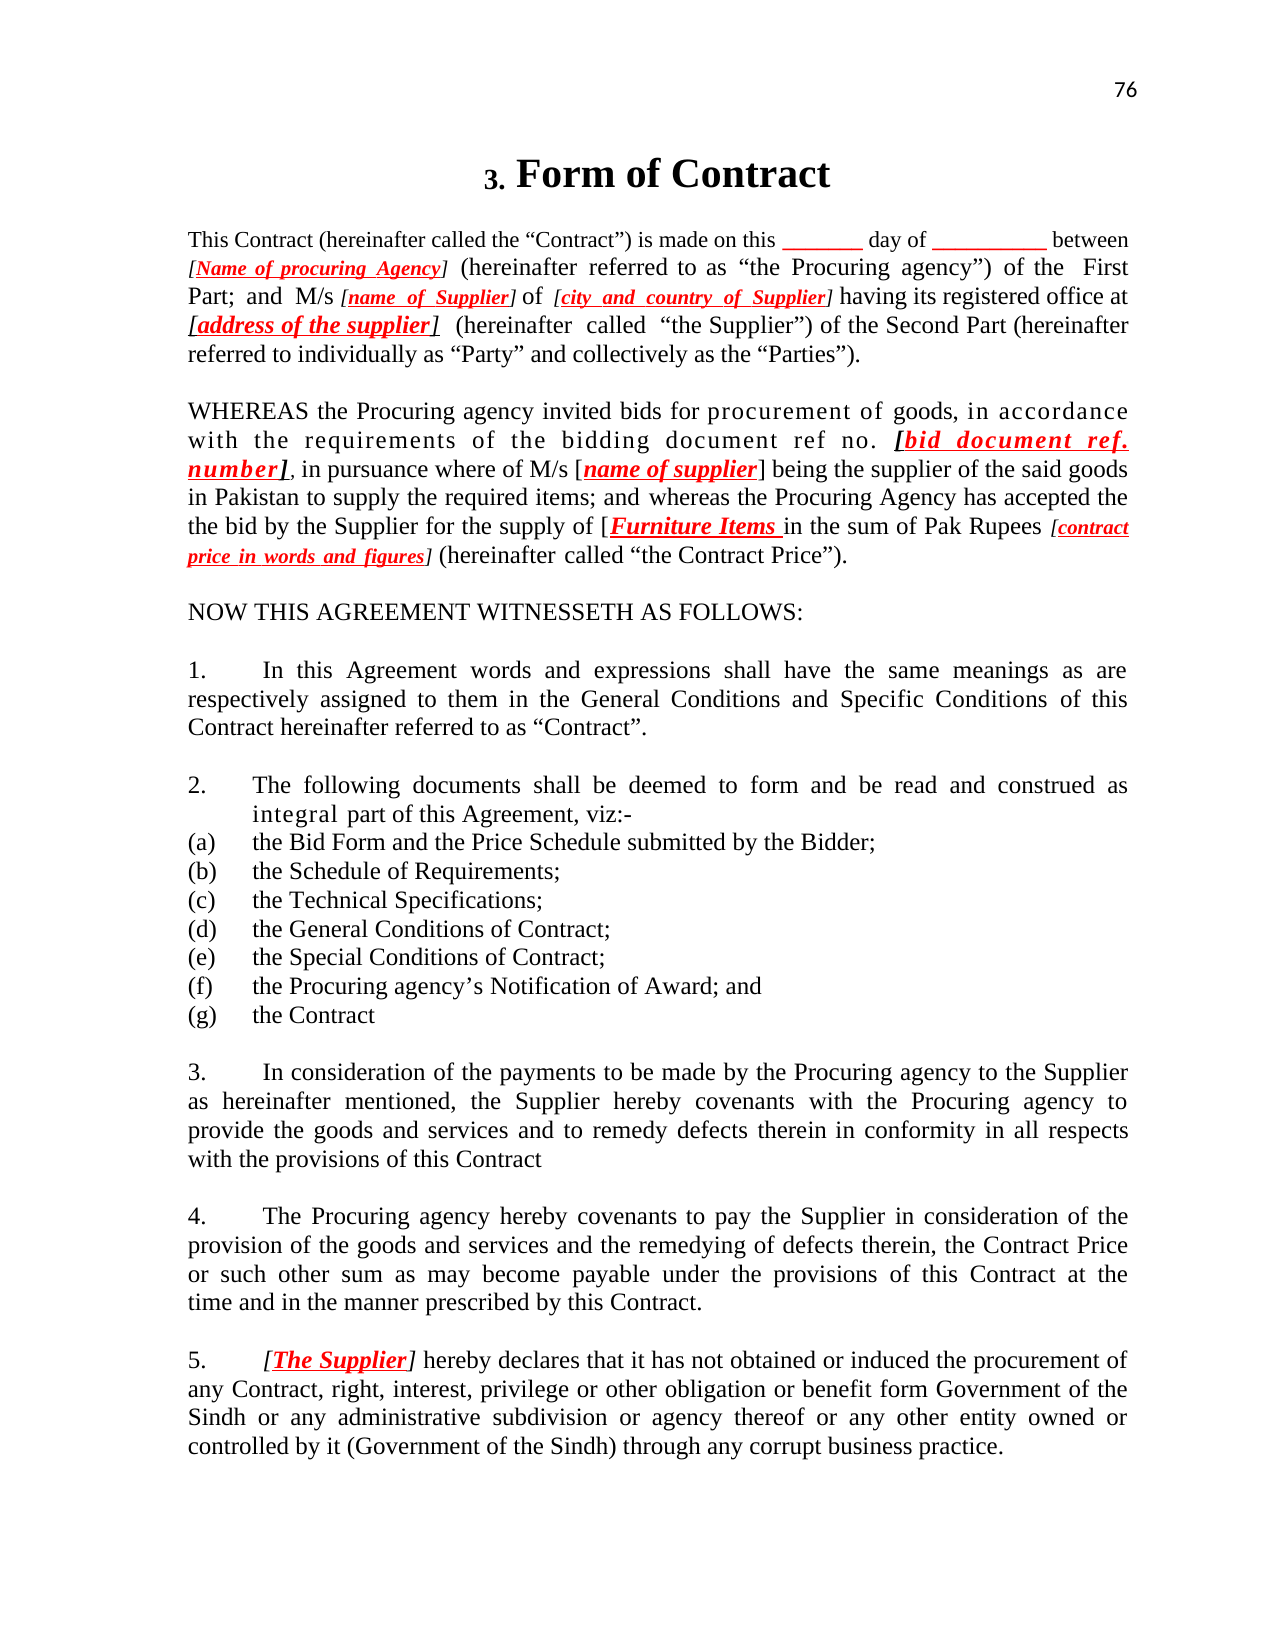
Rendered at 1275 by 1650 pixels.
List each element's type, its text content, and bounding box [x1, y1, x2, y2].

text (f) the Procuring agency’s Notification of Award; and [188, 971, 1133, 1000]
text WHEREAS the Procuring agency invited bids for procurement of goods, in accordance with the requirements of the bidding document ref no. [bid document ref. number], in pursuance where of M/s [name of supplier] being the supplier of the said goods in Pakistan to supply the required items; and whereas the Procuring Agency has accepted the the bid by the Supplier for the supply of [Furniture Items in the sum of Pak Rupees [contract price in words and figures] (hereinafter called “the Contract Price”). [188, 396, 1129, 569]
text (a) the Bid Form and the Price Schedule submitted by the Bidder; (b) the Schedule of Requirements; [188, 827, 888, 885]
text This Contract (hereinafter called the “Contract”) is made on this _______ day of __________ between [Name of procuring Agency] (hereinafter referred to as “the Procuring agency”) of the First Part; and M/s [name of Supplier] of [city and country of Supplier] having its registered office at [address of the supplier] (hereinafter called “the Supplier”) of the Second Part (hereinafter referred to individually as “Party” and collectively as the “Parties”). [188, 226, 1129, 367]
text (g) the Contract [188, 1000, 731, 1029]
text 3. In consideration of the payments to be made by the Procuring agency to the Supplier as hereinafter mentioned, the Supplier hereby covenants with the Procuring agency to provide the goods and services and to remedy defects therein in conformity in all respects with the provisions of this Contract [188, 1057, 1128, 1172]
text (c) the Technical Specifications; [188, 885, 556, 914]
text (d) the General Conditions of Contract; [188, 914, 624, 942]
text (e) the Special Conditions of Contract; [188, 942, 661, 971]
text 2. The following documents shall be deemed to form and be read and construed as integral part of this Agreement, viz:- [188, 770, 1128, 827]
text 1. In this Agreement words and expressions shall have the same meanings as are respectively assigned to them in the General Conditions and Specific Conditions of this Contract hereinafter referred to as “Contract”. [188, 655, 1128, 741]
text NOW THIS AGREEMENT WITNESSETH AS FOLLOWS: [188, 597, 805, 626]
text 4. The Procuring agency hereby covenants to pay the Supplier in consideration of the provision of the goods and services and the remedying of defects therein, the Contract Price or such other sum as may become payable under the provisions of this Contract at the time and in the manner prescribed by this Contract. [188, 1201, 1129, 1316]
text 5. [The Supplier] hereby declares that it has not obtained or induced the procurement of any Contract, right, interest, privilege or other obligation or benefit form Government of the Sindh or any administrative subdivision or agency thereof or any other entity owned or controlled by it (Government of the Sindh) through any corrupt business practice. [188, 1345, 1129, 1460]
text 3. Form of Contract [177, 149, 1137, 197]
